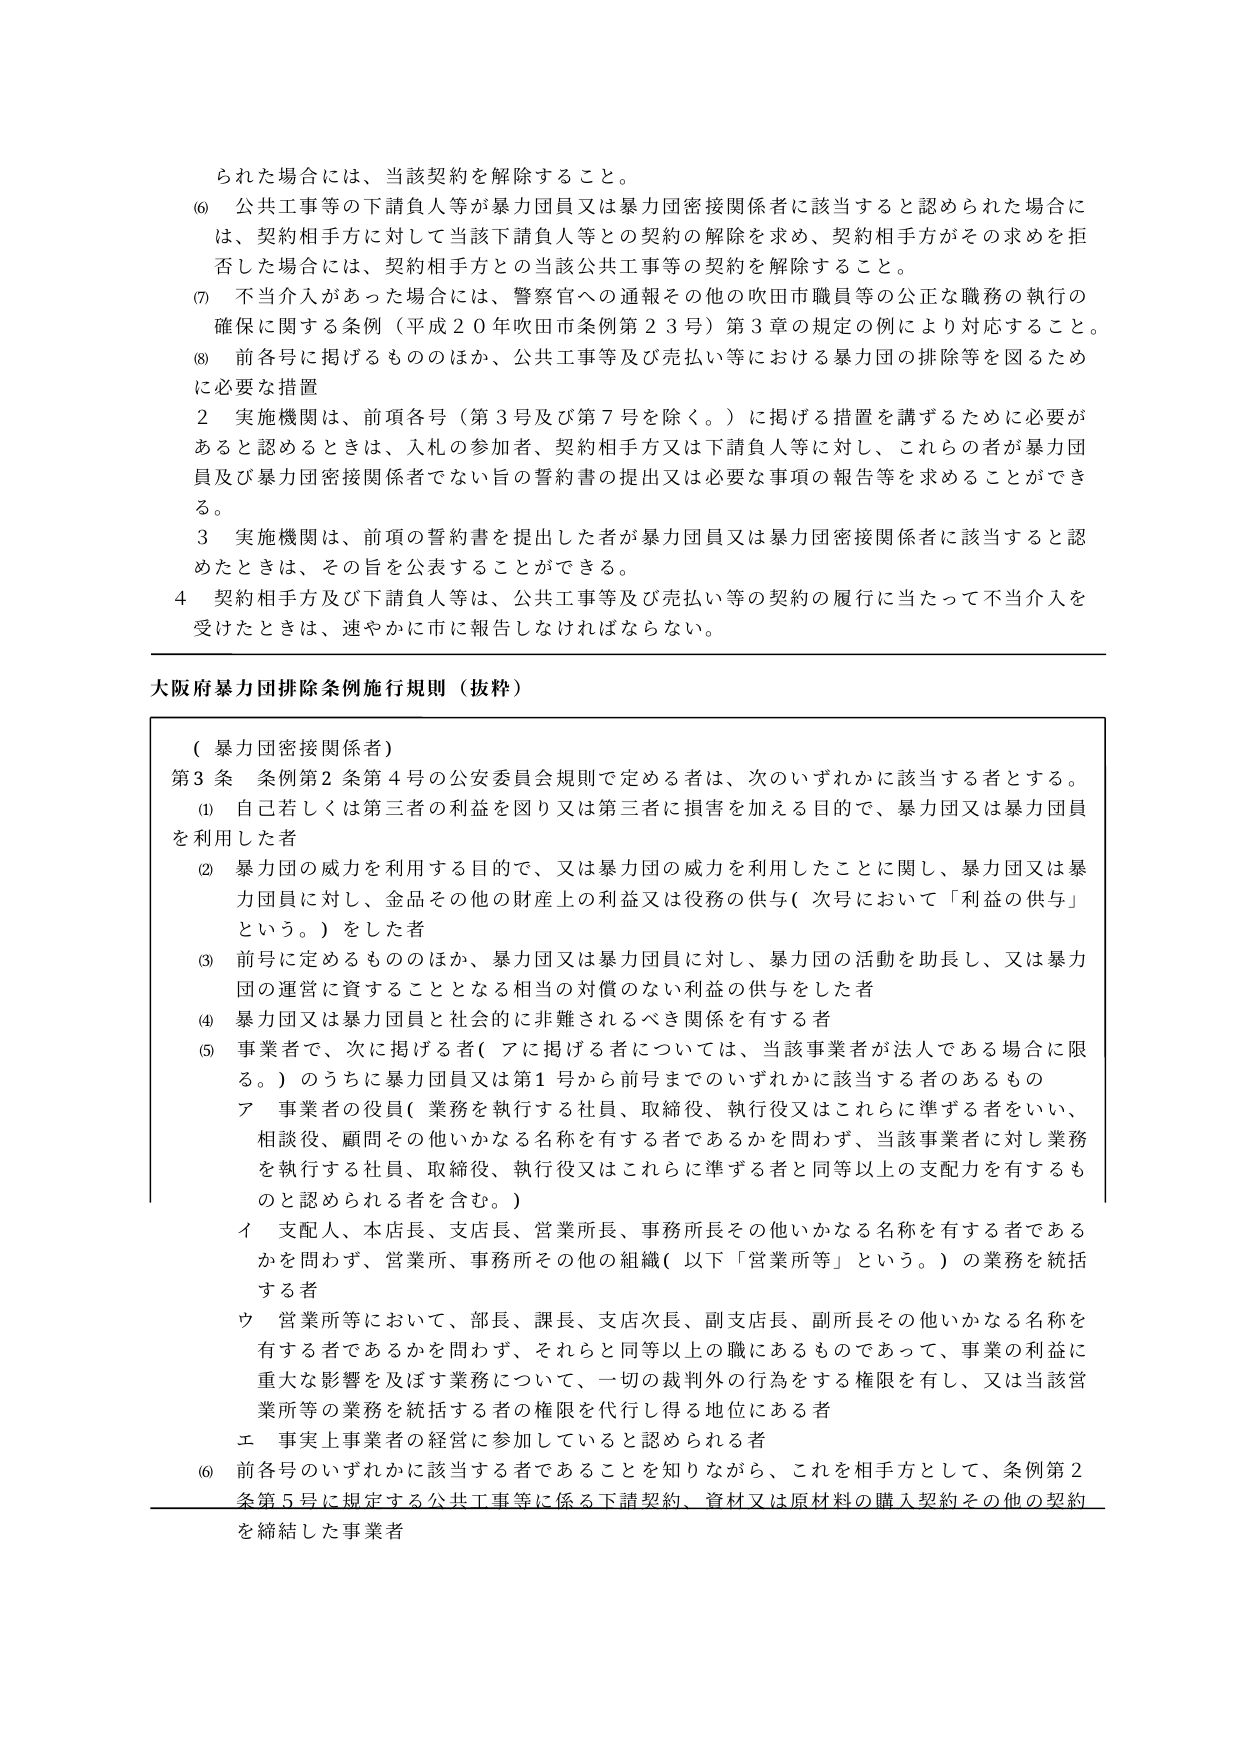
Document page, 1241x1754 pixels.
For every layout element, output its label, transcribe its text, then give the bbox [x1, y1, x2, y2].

title 第3条 条例第2条第４号の公安委員会規則で定める者は、次のいずれかに該当する者とする。 [169, 762, 1090, 792]
text ⑺ 不当介入があった場合には、警察官への通報その他の吹田市職員等の公正な職務の執行の確保に関する条例（平成２０年吹田市条例第２３号）第３章の規定の例により対応すること。 [190, 281, 1090, 341]
text ３ 実施機関は、前項の誓約書を提出した者が暴力団員又は暴力団密接関係者に該当すると認めたときは、その旨を公表することができる。 [172, 522, 1090, 582]
text ２ 実施機関は、前項各号（第３号及び第７号を除く。）に掲げる措置を講ずるために必要があると認めるときは、入札の参加者、契約相手方又は下請負人等に対し、これらの者が暴力団員及び暴力団密接関係者でない旨の誓約書の提出又は必要な事項の報告等を求めることができる。 [172, 401, 1090, 522]
text 大阪府暴力団排除条例施行規則（抜粋） [150, 672, 1004, 702]
text ⑻ 前各号に掲げるもののほか、公共工事等及び売払い等における暴力団の排除等を図るために必要な措置 [172, 341, 1090, 401]
text ⑴ 自己若しくは第三者の利益を図り又は第三者に損害を加える目的で、暴力団又は暴力団員を利用した者 [167, 792, 1090, 853]
text ⑹ 前各号のいずれかに該当する者であることを知りながら、これを相手方として、条例第２条第５号に規定する公共工事等に係る下請契約、資材又は原材料の購入契約その他の契約を締結した事業者 [185, 1510, 1090, 1545]
text ⑷ 暴力団又は暴力団員と社会的に非難されるべき関係を有する者 [167, 1003, 1090, 1033]
text ⑹ 公共工事等の下請負人等が暴力団員又は暴力団密接関係者に該当すると認められた場合には、契約相手方に対して当該下請負人等との契約の解除を求め、契約相手方がその求めを拒否した場合には、契約相手方との当該公共工事等の契約を解除すること。 [190, 190, 1090, 281]
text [190, 160, 1090, 190]
text ４ 契約相手方及び下請負人等は、公共工事等及び売払い等の契約の履行に当たって不当介入を受けたときは、速やかに市に報告しなければならない。 [169, 582, 1090, 642]
text ア 事業者の役員(業務を執行する社員、取締役、執行役又はこれらに準ずる者をいい、相談役、顧問その他いかなる名称を有する者であるかを問わず、当該事業者に対し業務を執行する社員、取締役、執行役又はこれらに準ずる者と同等以上の支配力を有するものと認められる者を含む。) [219, 1093, 1090, 1214]
text ⑸ 事業者で、次に掲げる者(アに掲げる者については、当該事業者が法人である場合に限る。)のうちに暴力団員又は第1号から前号までのいずれかに該当する者のあるもの [185, 1033, 1090, 1093]
text ⑹ 前各号のいずれかに該当する者であることを知りながら、これを相手方として、条例第２条第５号に規定する公共工事等に係る下請契約、資材又は原材料の購入契約その他の契約を締結した事業者 [185, 1455, 1090, 1507]
text エ 事実上事業者の経営に参加していると認められる者 [167, 1425, 1090, 1455]
text ⑵ 暴力団の威力を利用する目的で、又は暴力団の威力を利用したことに関し、暴力団又は暴力団員に対し、金品その他の財産上の利益又は役務の供与(次号において「利益の供与」という。)をした者 [185, 853, 1090, 943]
title (暴力団密接関係者) [169, 732, 1090, 762]
text ⑶ 前号に定めるもののほか、暴力団又は暴力団員に対し、暴力団の活動を助長し、又は暴力団の運営に資することとなる相当の対償のない利益の供与をした者 [185, 943, 1090, 1003]
text イ 支配人、本店長、支店長、営業所長、事務所長その他いかなる名称を有する者であるかを問わず、営業所、事務所その他の組織(以下「営業所等」という。)の業務を統括する者 [219, 1214, 1090, 1304]
text ウ 営業所等において、部長、課長、支店次長、副支店長、副所長その他いかなる名称を有する者であるかを問わず、それらと同等以上の職にあるものであって、事業の利益に重大な影響を及ぼす業務について、一切の裁判外の行為をする権限を有し、又は当該営業所等の業務を統括する者の権限を代行し得る地位にある者 [219, 1304, 1090, 1425]
